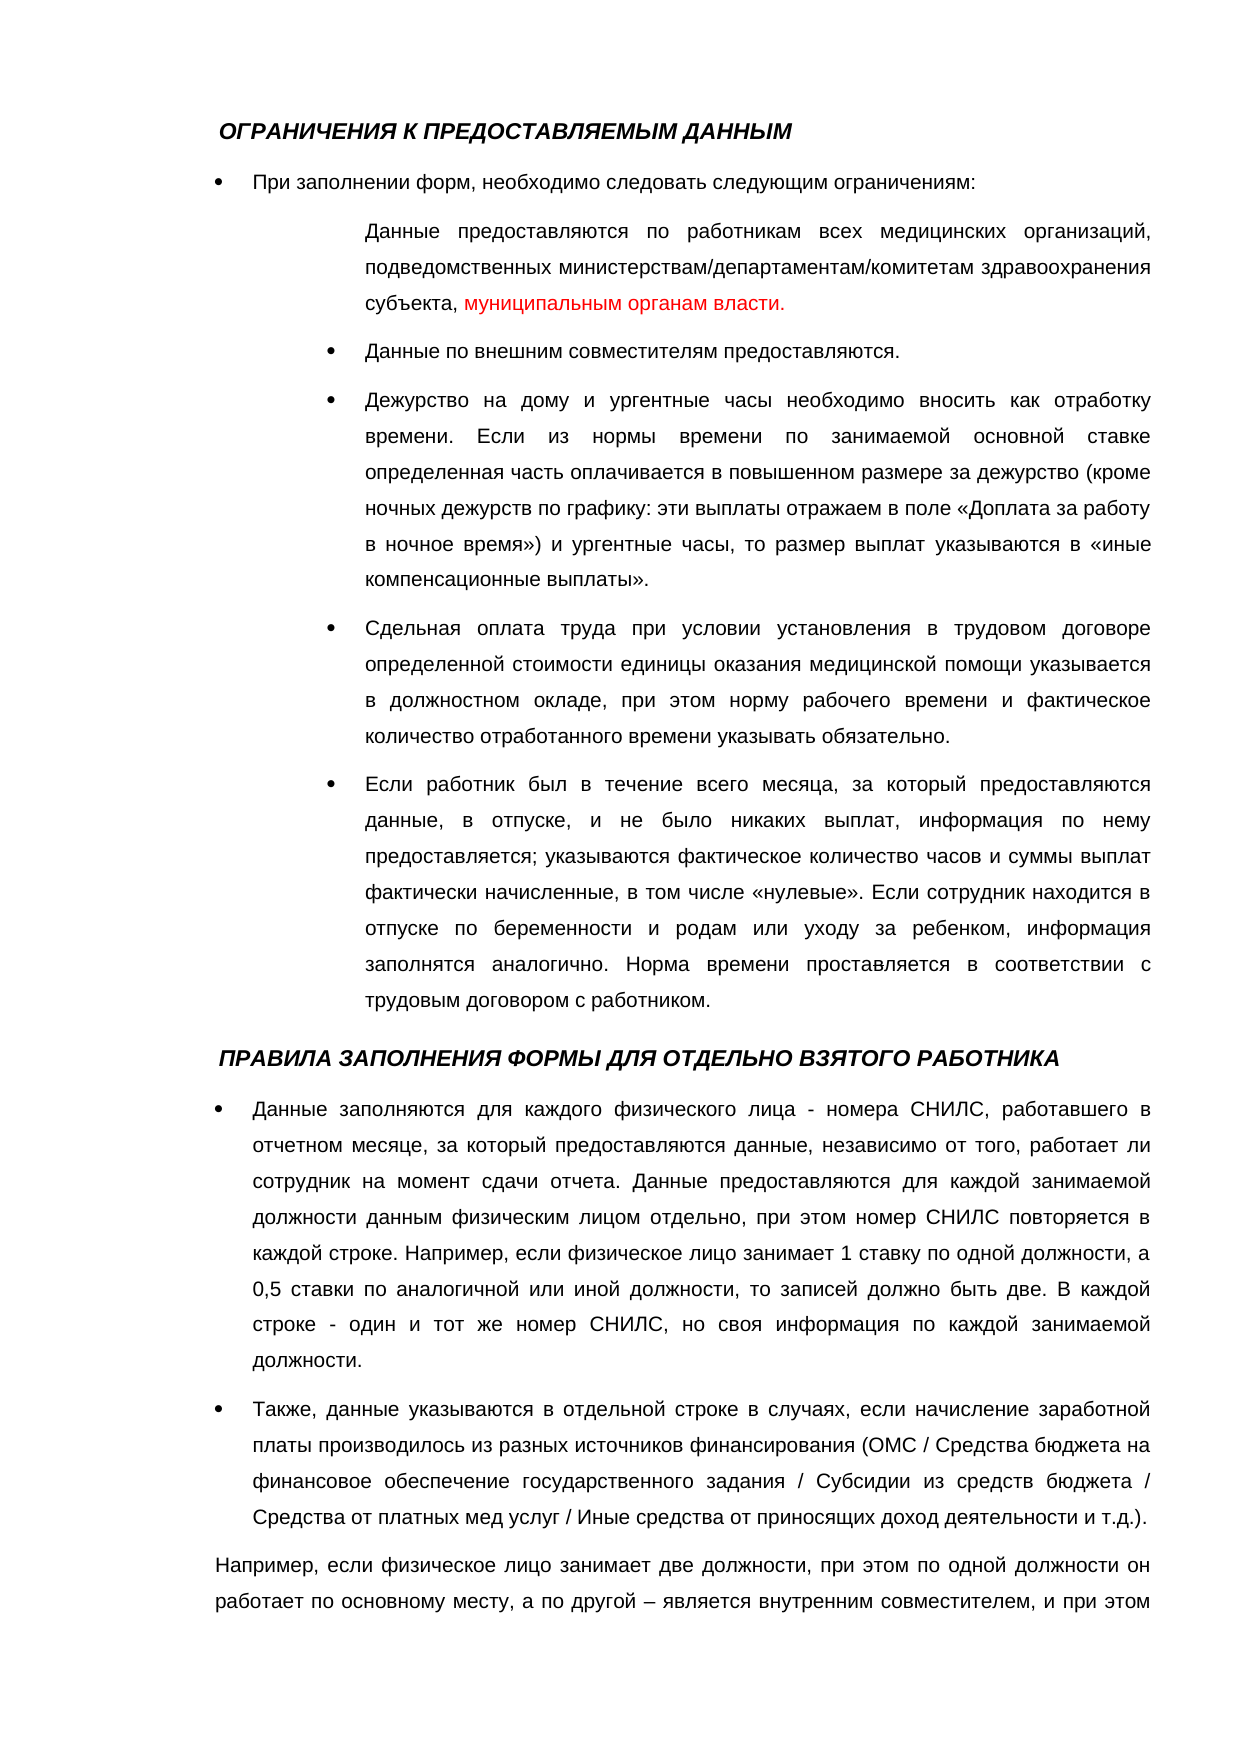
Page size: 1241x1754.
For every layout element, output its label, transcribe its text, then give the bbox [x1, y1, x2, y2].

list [215, 1553, 1152, 1613]
text Данные заполняются для каждого физического лица - номера СНИЛС, работавшего в отчетном месяце, за который предоставляются данные, независимо от того, работает ли сотрудник на момент сдачи отчета. Данные предоставляются для каждой занимаемой должности данным физическим лицом отдельно, при этом номер СНИЛС повторяется в каждой строке. Например, если физическое лицо занимает 1 ставку по одной должности, а 0,5 ставки по аналогичной или иной должности, то записей должно быть две. В каждой строке - один и тот же номер СНИЛС, но своя информация по каждой занимаемой должности. [215, 1097, 1152, 1372]
text Сдельная оплата труда при условии установления в трудовом договоре определенной стоимости единицы оказания медицинской помощи указывается в должностном окладе, при этом норму рабочего времени и фактическое количество отработанного времени указывать обязательно. [327, 616, 1152, 748]
text Дежурство на дому и ургентные часы необходимо вносить как отработку времени. Если из нормы времени по занимаемой основной ставке определенная часть оплачивается в повышенном размере за дежурство (кроме ночных дежурств по графику: эти выплаты отражаем в поле «Доплата за работу в ночное время») и ургентные часы, то размер выплат указываются в «иные компенсационные выплаты». [327, 387, 1152, 591]
text Если работник был в течение всего месяца, за который предоставляются данные, в отпуске, и не было никаких выплат, информация по нему предоставляется; указываются фактическое количество часов и суммы выплат фактически начисленные, в том числе «нулевые». Если сотрудник находится в отпуске по беременности и родам или уходу за ребенком, информация заполнятся аналогично. Норма времени проставляется в соответствии с трудовым договором с работником. [327, 772, 1152, 1012]
text Ограничения к предоставляемым данным [218, 118, 1152, 144]
list Данные предоставляются по работникам всех медицинских организаций, подведомственных министерствам/департаментам/комитетам здравоохранения субъекта, муниципальным органам власти. [365, 219, 1152, 314]
text Правила заполнения формы для отдельно взятого работника [218, 1044, 1152, 1071]
text Данные по внешним совместителям предоставляются. [327, 339, 1152, 363]
text Также, данные указываются в отдельной строке в случаях, если начисление заработной платы производилось из разных источников финансирования (ОМС / Средства бюджета на финансовое обеспечение государственного задания / Субсидии из средств бюджета / Средства от платных мед услуг / Иные средства от приносящих доход деятельности и т.д.). [215, 1397, 1152, 1528]
text При заполнении форм, необходимо следовать следующим ограничениям: [215, 170, 1152, 194]
